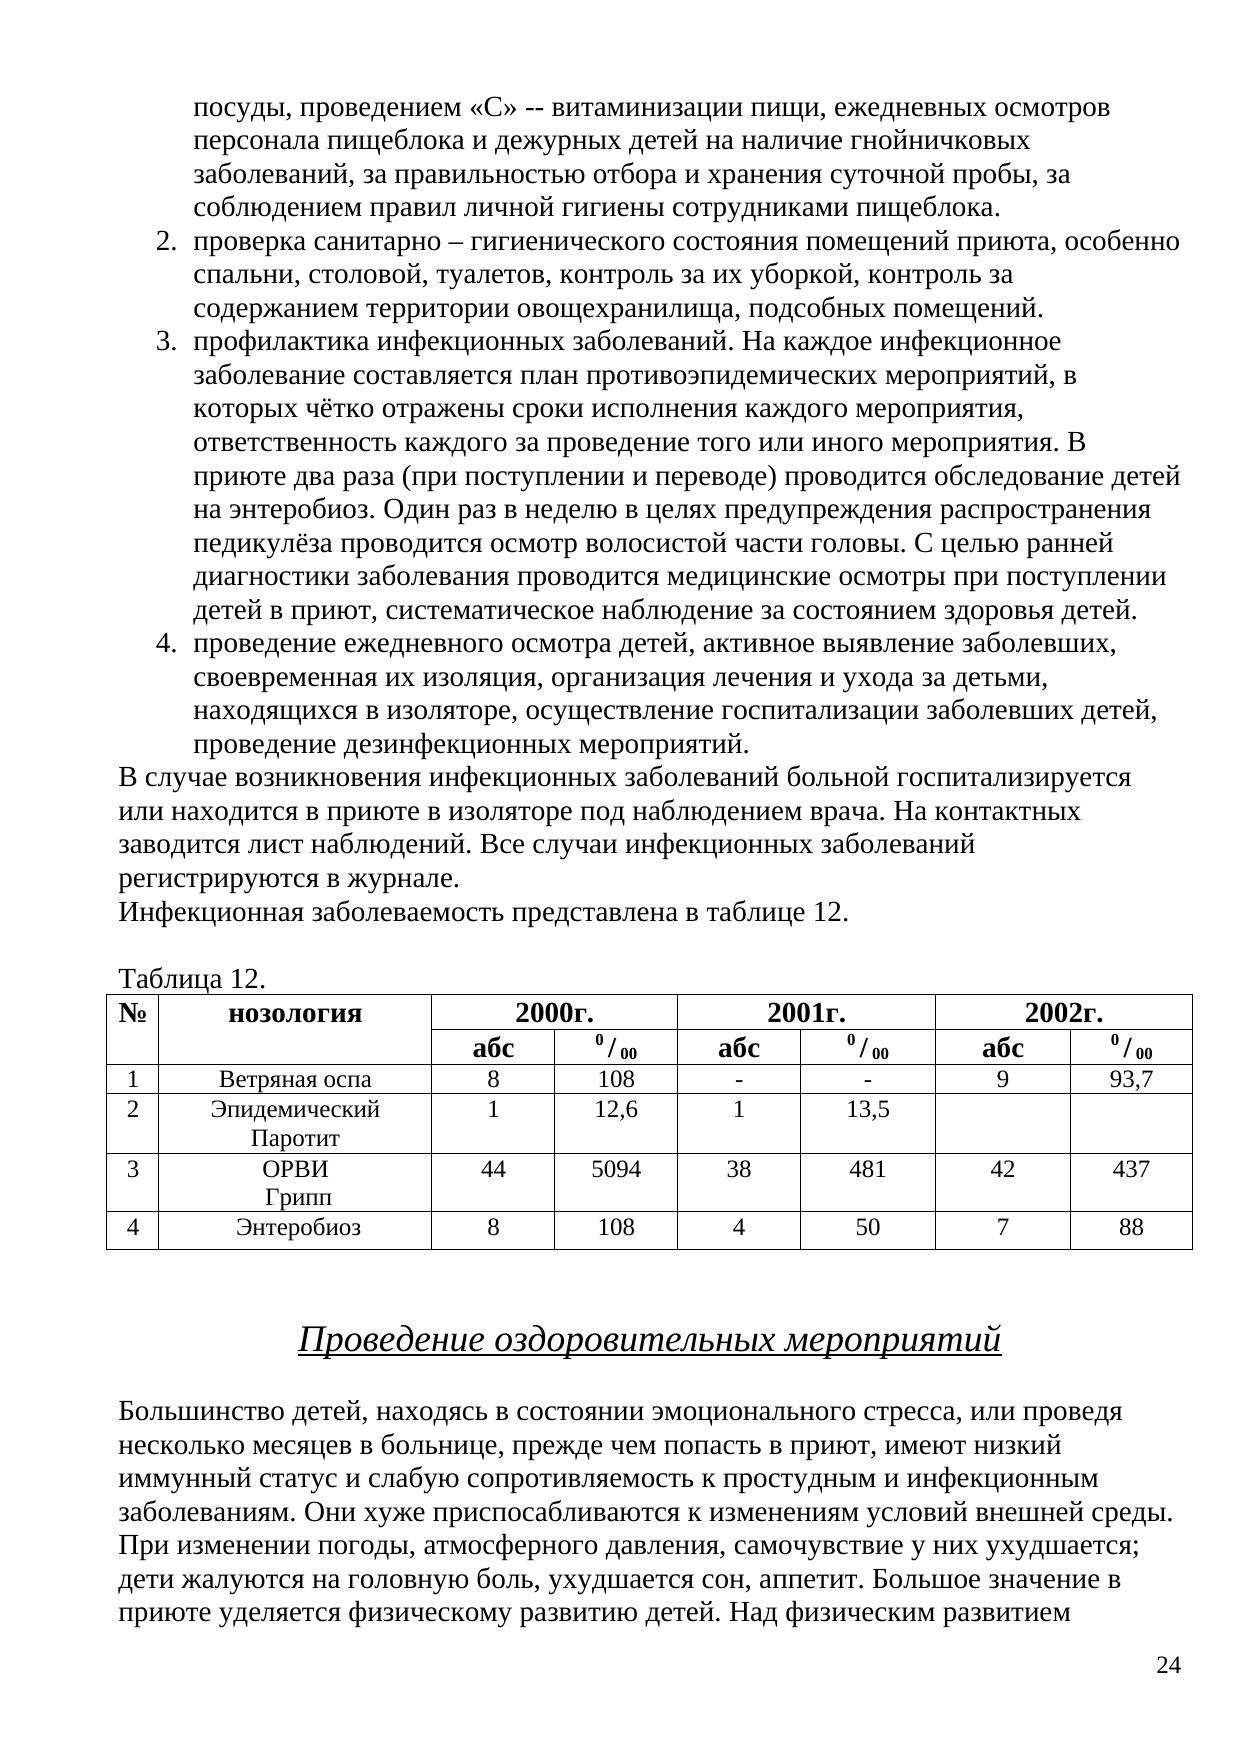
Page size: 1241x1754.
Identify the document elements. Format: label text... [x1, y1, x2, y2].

table_header 2002г. [936, 995, 1192, 1029]
table_cell абс [678, 1030, 800, 1063]
table_cell Эпидемический Паротит [159, 1094, 431, 1153]
table_cell 42 [936, 1154, 1070, 1211]
table_cell 88 [1071, 1212, 1192, 1248]
table_cell Энтеробиоз [159, 1212, 431, 1248]
table_cell 3 [107, 1154, 158, 1211]
table_header нозология [159, 995, 431, 1063]
table_cell абс [432, 1030, 554, 1063]
table_cell 9 [936, 1065, 1070, 1093]
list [156, 89, 1181, 223]
table_cell 4 [107, 1212, 158, 1248]
table_cell [936, 1094, 1070, 1153]
table_cell [1071, 1094, 1192, 1153]
table_header 2000г. [432, 995, 677, 1029]
table_cell 481 [801, 1154, 935, 1211]
text Таблица 12. [118, 961, 1181, 994]
table_cell 5094 [555, 1154, 677, 1211]
table_cell 93,7 [1071, 1065, 1192, 1093]
list проверка санитарно – гигиенического состояния помещений приюта, особенно спальни, столовой, туалетов, контроль за их уборкой, контроль за содержанием территории овощехранилища, подсобных помещений. [156, 223, 1181, 323]
table_cell 0 / 00 [1071, 1030, 1192, 1063]
table_cell 437 [1071, 1154, 1192, 1211]
table_cell 12,6 [555, 1094, 677, 1153]
table_cell абс [936, 1030, 1070, 1063]
list проведение ежедневного осмотра детей, активное выявление заболевших, своевременная их изоляция, организация лечения и ухода за детьми, находящихся в изоляторе, осуществление госпитализации заболевших детей, проведение дезинфекционных мероприятий. [156, 625, 1181, 759]
table_cell 7 [936, 1212, 1070, 1248]
table_cell 0 / 00 [555, 1030, 677, 1063]
table_cell 0 / 00 [801, 1030, 935, 1063]
table_cell 8 [432, 1212, 554, 1248]
table_cell 108 [555, 1212, 677, 1248]
table_cell 50 [801, 1212, 935, 1248]
table_cell 2 [107, 1094, 158, 1153]
text Инфекционная заболеваемость представлена в таблице 12. [118, 894, 1181, 927]
table_cell 1 [678, 1094, 800, 1153]
table_header № [107, 995, 158, 1063]
table_cell 8 [432, 1065, 554, 1093]
table_cell - [678, 1065, 800, 1093]
table_cell ОРВИ Грипп [159, 1154, 431, 1211]
table_cell - [801, 1065, 935, 1093]
table_cell 13,5 [801, 1094, 935, 1153]
text В случае возникновения инфекционных заболеваний больной госпитализируется или находится в приюте в изоляторе под наблюдением врача. На контактных заводится лист наблюдений. Все случаи инфекционных заболеваний регистрируются в журнале. [118, 759, 1181, 894]
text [118, 1393, 1181, 1628]
table_cell 38 [678, 1154, 800, 1211]
text Проведение оздоровительных мероприятий [118, 1317, 1181, 1360]
table_header 2001г. [678, 995, 935, 1029]
table_cell Ветряная оспа [159, 1065, 431, 1093]
list профилактика инфекционных заболеваний. На каждое инфекционное заболевание составляется план противоэпидемических мероприятий, в которых чётко отражены сроки исполнения каждого мероприятия, ответственность каждого за проведение того или иного мероприятия. В приюте два раза (при поступлении и переводе) проводится обследование детей на энтеробиоз. Один раз в неделю в целях предупреждения распространения педикулёза проводится осмотр волосистой части головы. С целью ранней диагностики заболевания проводится медицинские осмотры при поступлении детей в приют, систематическое наблюдение за состоянием здоровья детей. [156, 323, 1181, 625]
table_cell 4 [678, 1212, 800, 1248]
table_cell 108 [555, 1065, 677, 1093]
table_cell 1 [432, 1094, 554, 1153]
table_cell 44 [432, 1154, 554, 1211]
table_cell 1 [107, 1065, 158, 1093]
